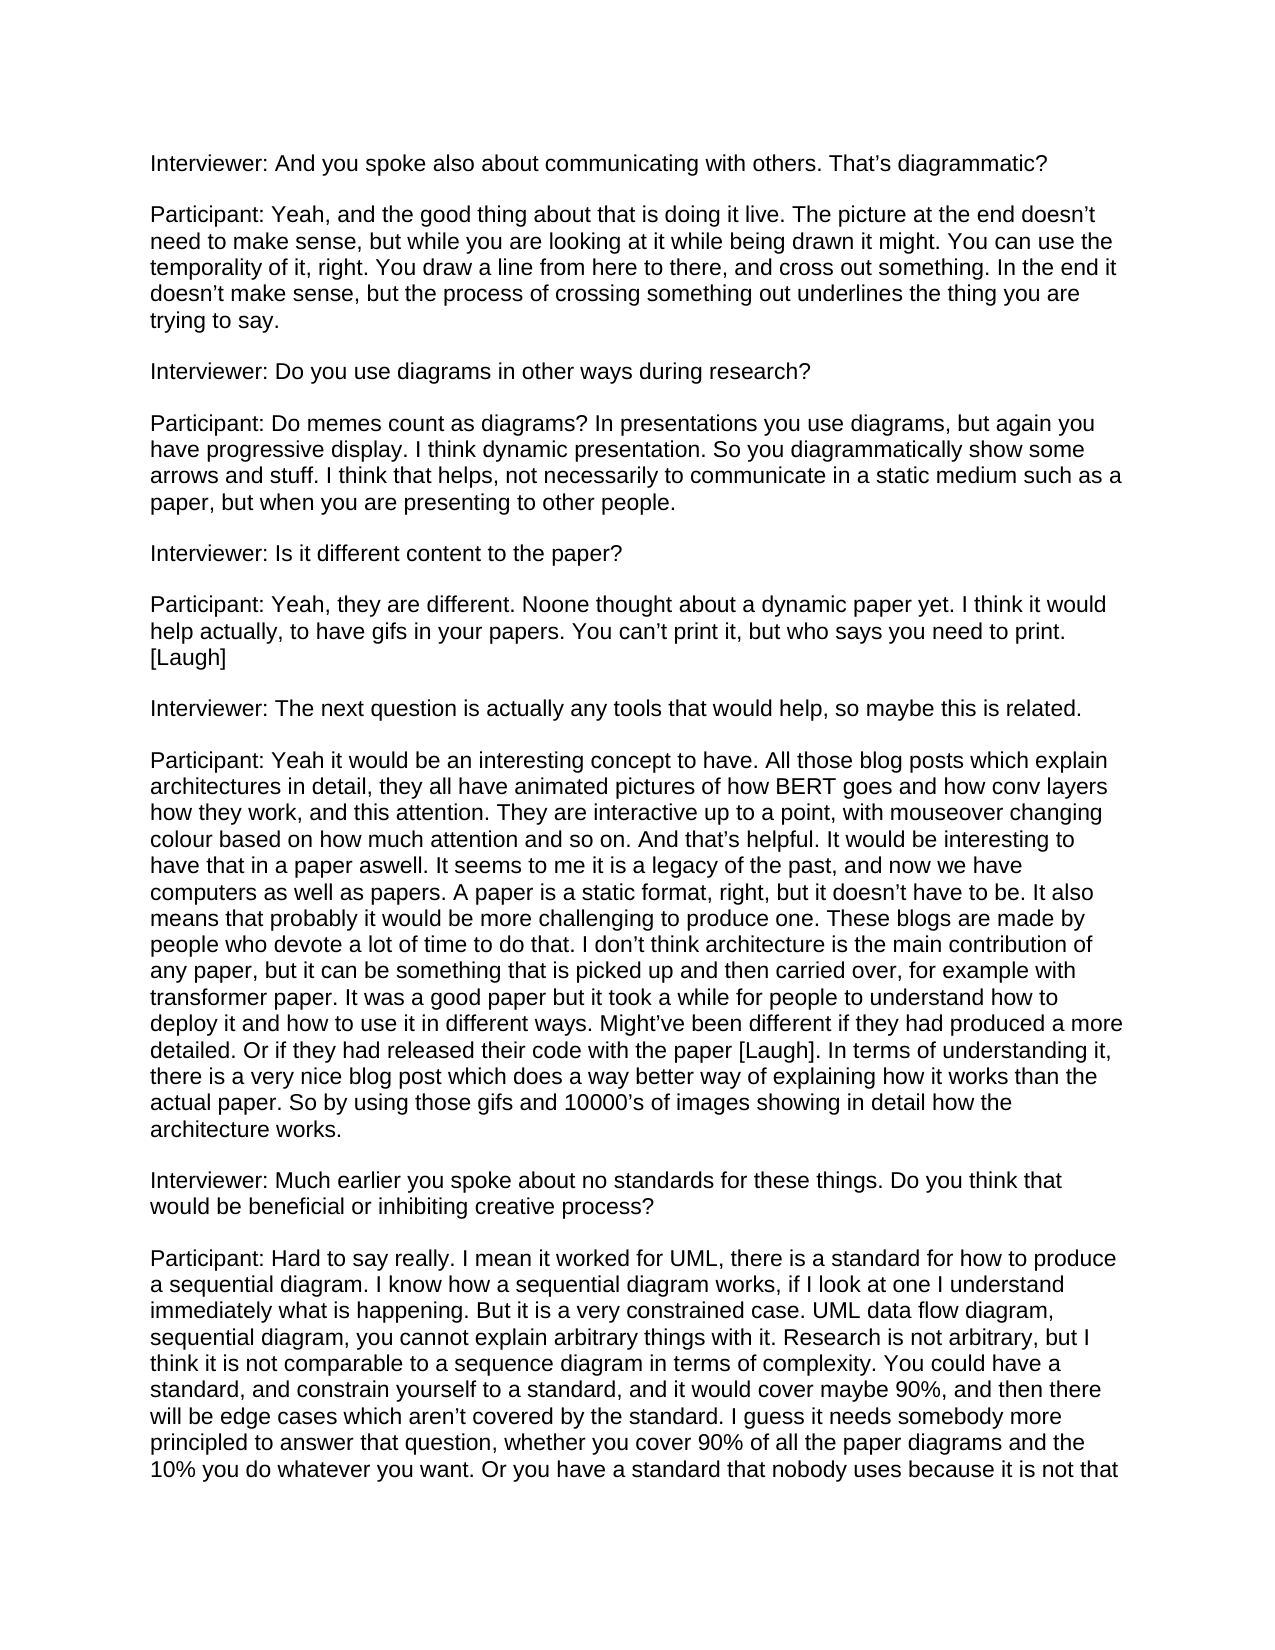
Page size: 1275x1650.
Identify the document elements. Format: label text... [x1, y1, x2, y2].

text Interviewer: The next question is actually any tools that would help, so maybe this is related. [150, 695, 1125, 722]
text Participant: Do memes count as diagrams? In presentations you use diagrams, but again you have progressive display. I think dynamic presentation. So you diagrammatically show some arrows and stuff. I think that helps, not necessarily to communicate in a static medium such as a paper, but when you are presenting to other people. [150, 409, 1125, 515]
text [150, 1245, 1125, 1482]
text Participant: Yeah, they are different. Noone thought about a dynamic paper yet. I think it would help actually, to have gifs in your papers. You can’t print it, but who says you need to print. [Laugh] [150, 591, 1125, 670]
text Interviewer: Is it different content to the paper? [150, 540, 1125, 566]
text Interviewer: And you spoke also about communicating with others. That’s diagrammatic? [150, 150, 1125, 176]
text Interviewer: Much earlier you spoke about no standards for these things. Do you think that would be beneficial or inhibiting creative process? [150, 1167, 1125, 1220]
text Participant: Yeah, and the good thing about that is doing it live. The picture at the end doesn’t need to make sense, but while you are looking at it while being drawn it might. You can use the temporality of it, right. You draw a line from here to there, and cross out something. In the end it doesn’t make sense, but the process of crossing something out underlines the thing you are trying to say. [150, 201, 1125, 333]
text Interviewer: Do you use diagrams in other ways during research? [150, 358, 1125, 384]
text Participant: Yeah it would be an interesting concept to have. All those blog posts which explain architectures in detail, they all have animated pictures of how BERT goes and how conv layers how they work, and this attention. They are interactive up to a point, with mouseover changing colour based on how much attention and so on. And that’s helpful. It would be interesting to have that in a paper aswell. It seems to me it is a legacy of the past, and now we have computers as well as papers. A paper is a static format, right, but it doesn’t have to be. It also means that probably it would be more challenging to produce one. These blogs are made by people who devote a lot of time to do that. I don’t think architecture is the main contribution of any paper, but it can be something that is picked up and then carried over, for example with transformer paper. It was a good paper but it took a while for people to understand how to deploy it and how to use it in different ways. Might’ve been different if they had produced a more detailed. Or if they had released their code with the paper [Laugh]. In terms of understanding it, there is a very nice blog post which does a way better way of explaining how it works than the actual paper. So by using those gifs and 10000’s of images showing in detail how the architecture works. [150, 747, 1125, 1142]
